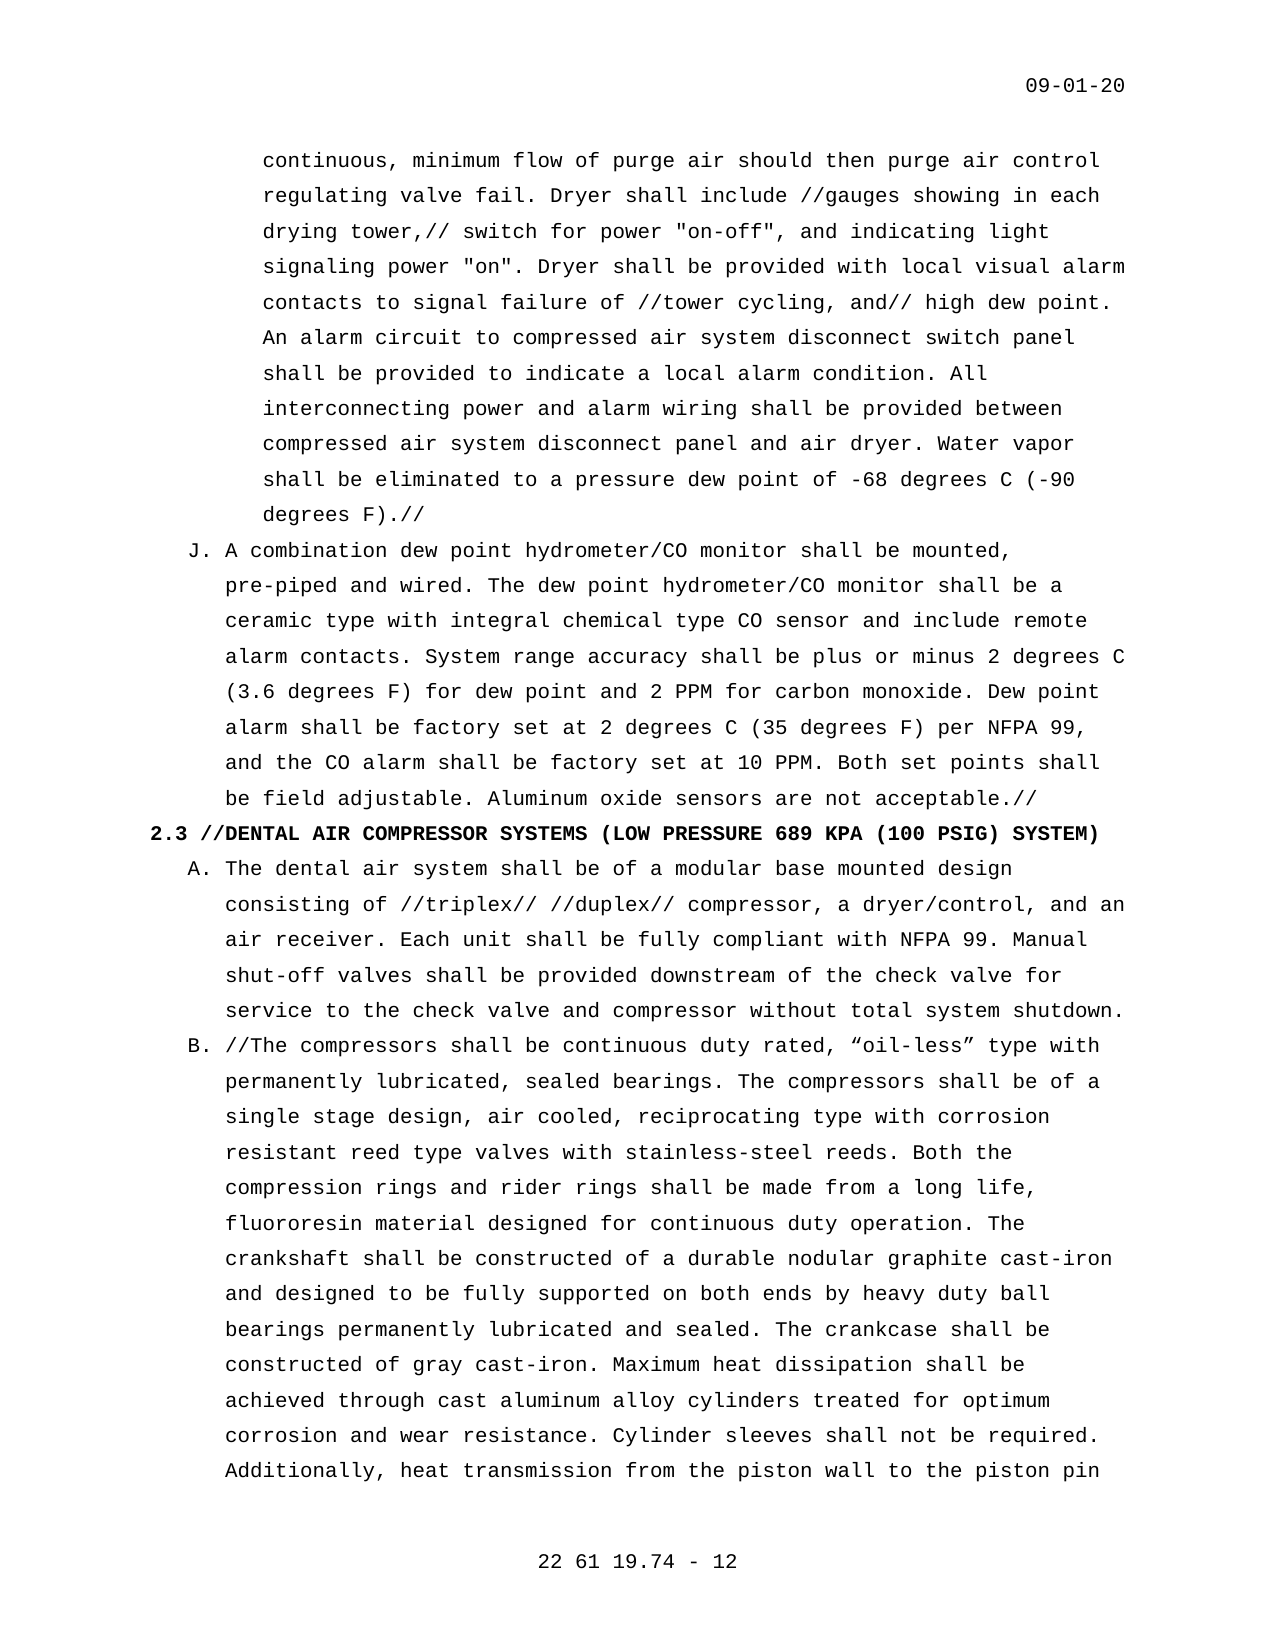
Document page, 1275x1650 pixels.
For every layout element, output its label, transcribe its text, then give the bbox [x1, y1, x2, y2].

text //DENTAL AIR COMPRESSOR SYSTEMS (LOW PRESSURE 689 KPA (100 PSIG) SYSTEM) [150, 823, 1125, 847]
text A combination dew point hydrometer/CO monitor shall be mounted, pre-piped and wired. The dew point hydrometer/CO monitor shall be a ceramic type with integral chemical type CO sensor and include remote alarm contacts. System range accuracy shall be plus or minus 2 degrees C (3.6 degrees F) for dew point and 2 PPM for carbon monoxide. Dew point alarm shall be factory set at 2 degrees C (35 degrees F) per NFPA 99, and the CO alarm shall be factory set at 10 PPM. Both set points shall be field adjustable. Aluminum oxide sensors are not acceptable.// [187, 539, 1125, 811]
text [187, 1035, 1125, 1484]
text The dental air system shall be of a modular base mounted design consisting of //triplex// //duplex// compressor, a dryer/control, and an air receiver. Each unit shall be fully compliant with NFPA 99. Manual shut-off valves shall be provided downstream of the check valve for service to the check valve and compressor without total system shutdown. [187, 858, 1125, 1024]
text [225, 150, 1125, 528]
